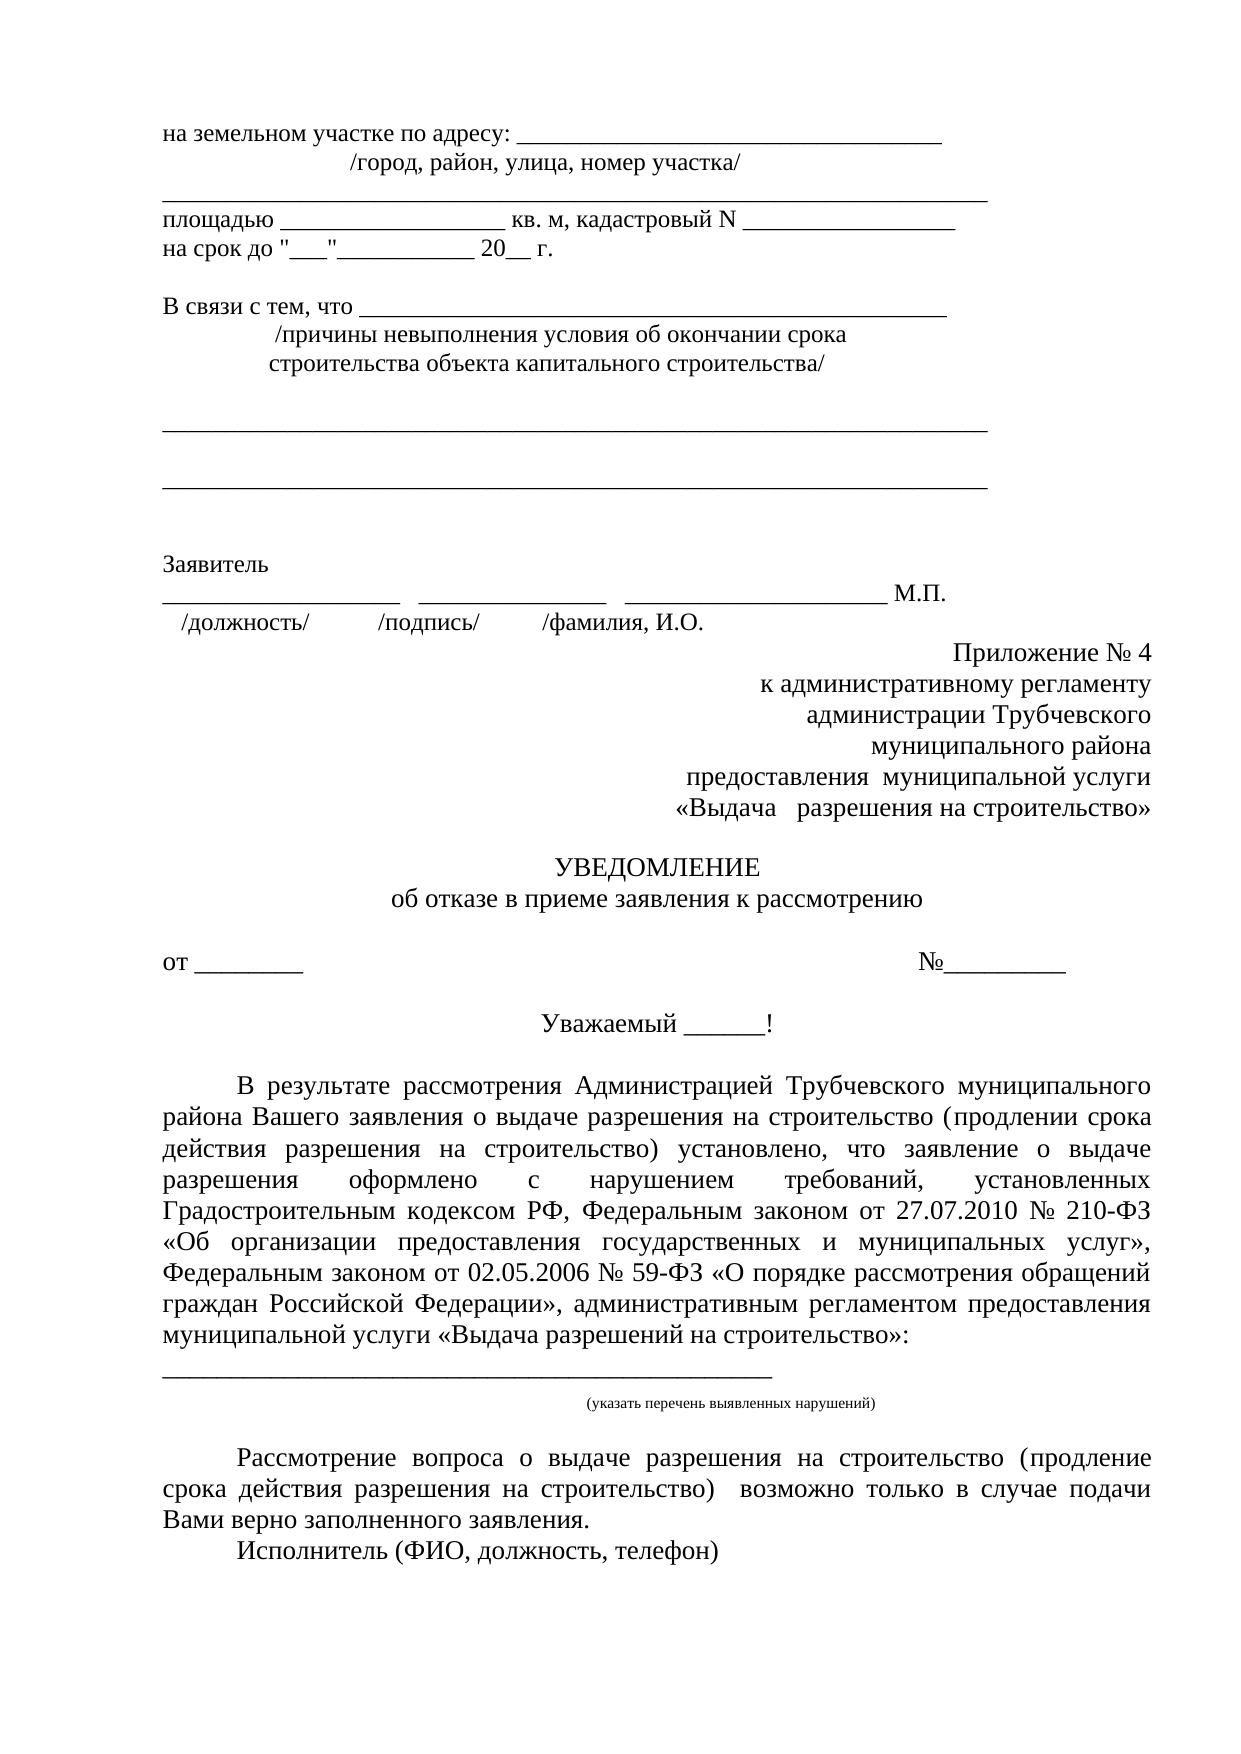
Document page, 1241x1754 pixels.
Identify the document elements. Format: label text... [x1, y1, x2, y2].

text площадью __________________ кв. м, кадастровый N _________________ [162, 204, 1152, 233]
text _____________________________________________ [162, 1350, 1152, 1381]
text строительства объекта капитального строительства/ [162, 348, 1152, 377]
text на земельном участке по адресу: __________________________________ [162, 118, 1152, 147]
text В связи с тем, что _______________________________________________ [162, 291, 1152, 319]
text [162, 176, 1152, 204]
text администрации Трубчевского [162, 698, 1152, 729]
text (указать перечень выявленных нарушений) [162, 1381, 1152, 1412]
text В результате рассмотрения Администрацией Трубчевского муниципального района Вашего заявления о выдаче разрешения на строительство (продлении срока действия разрешения на строительство) установлено, что заявление о выдаче разрешения оформлено с нарушением требований, установленных Градостроительным кодексом РФ, Федеральным законом от 27.07.2010 № 210-ФЗ «Об организации предоставления государственных и муниципальных услуг», Федеральным законом от 02.05.2006 № 59-ФЗ «О порядке рассмотрения обращений граждан Российской Федерации», административным регламентом предоставления муниципальной услуги «Выдача разрешений на строительство»: [162, 1069, 1152, 1350]
text __________________________________________________________________ [162, 406, 1152, 434]
text УВЕДОМЛЕНИЕ [162, 851, 1152, 882]
text Приложение № 4 [162, 636, 1152, 667]
text Уважаемый ______! [162, 1007, 1152, 1038]
text Заявитель [162, 549, 1152, 578]
text ___________________ _______________ _____________________ М.П. [162, 578, 1152, 607]
text «Выдача разрешения на строительство» [162, 791, 1152, 823]
text от ________ №_________ [162, 945, 1152, 976]
text /причины невыполнения условия об окончании срока [162, 319, 1152, 348]
text муниципального района [157, 729, 1152, 760]
text /город, район, улица, номер участка/ [162, 147, 1152, 176]
text к административному регламенту [162, 667, 1152, 698]
text Рассмотрение вопроса о выдаче разрешения на строительство (продление срока действия разрешения на строительство) возможно только в случае подачи Вами верно заполненного заявления. [162, 1441, 1152, 1534]
text /должность/ /подпись/ /фамилия, И.О. [162, 607, 1152, 636]
text Исполнитель (ФИО, должность, телефон) [162, 1534, 1152, 1565]
text на срок до "___"___________ 20__ г. [162, 233, 1152, 262]
text предоставления муниципальной услуги [162, 760, 1152, 791]
text __________________________________________________________________ [162, 463, 1152, 492]
text об отказе в приеме заявления к рассмотрению [162, 882, 1152, 914]
